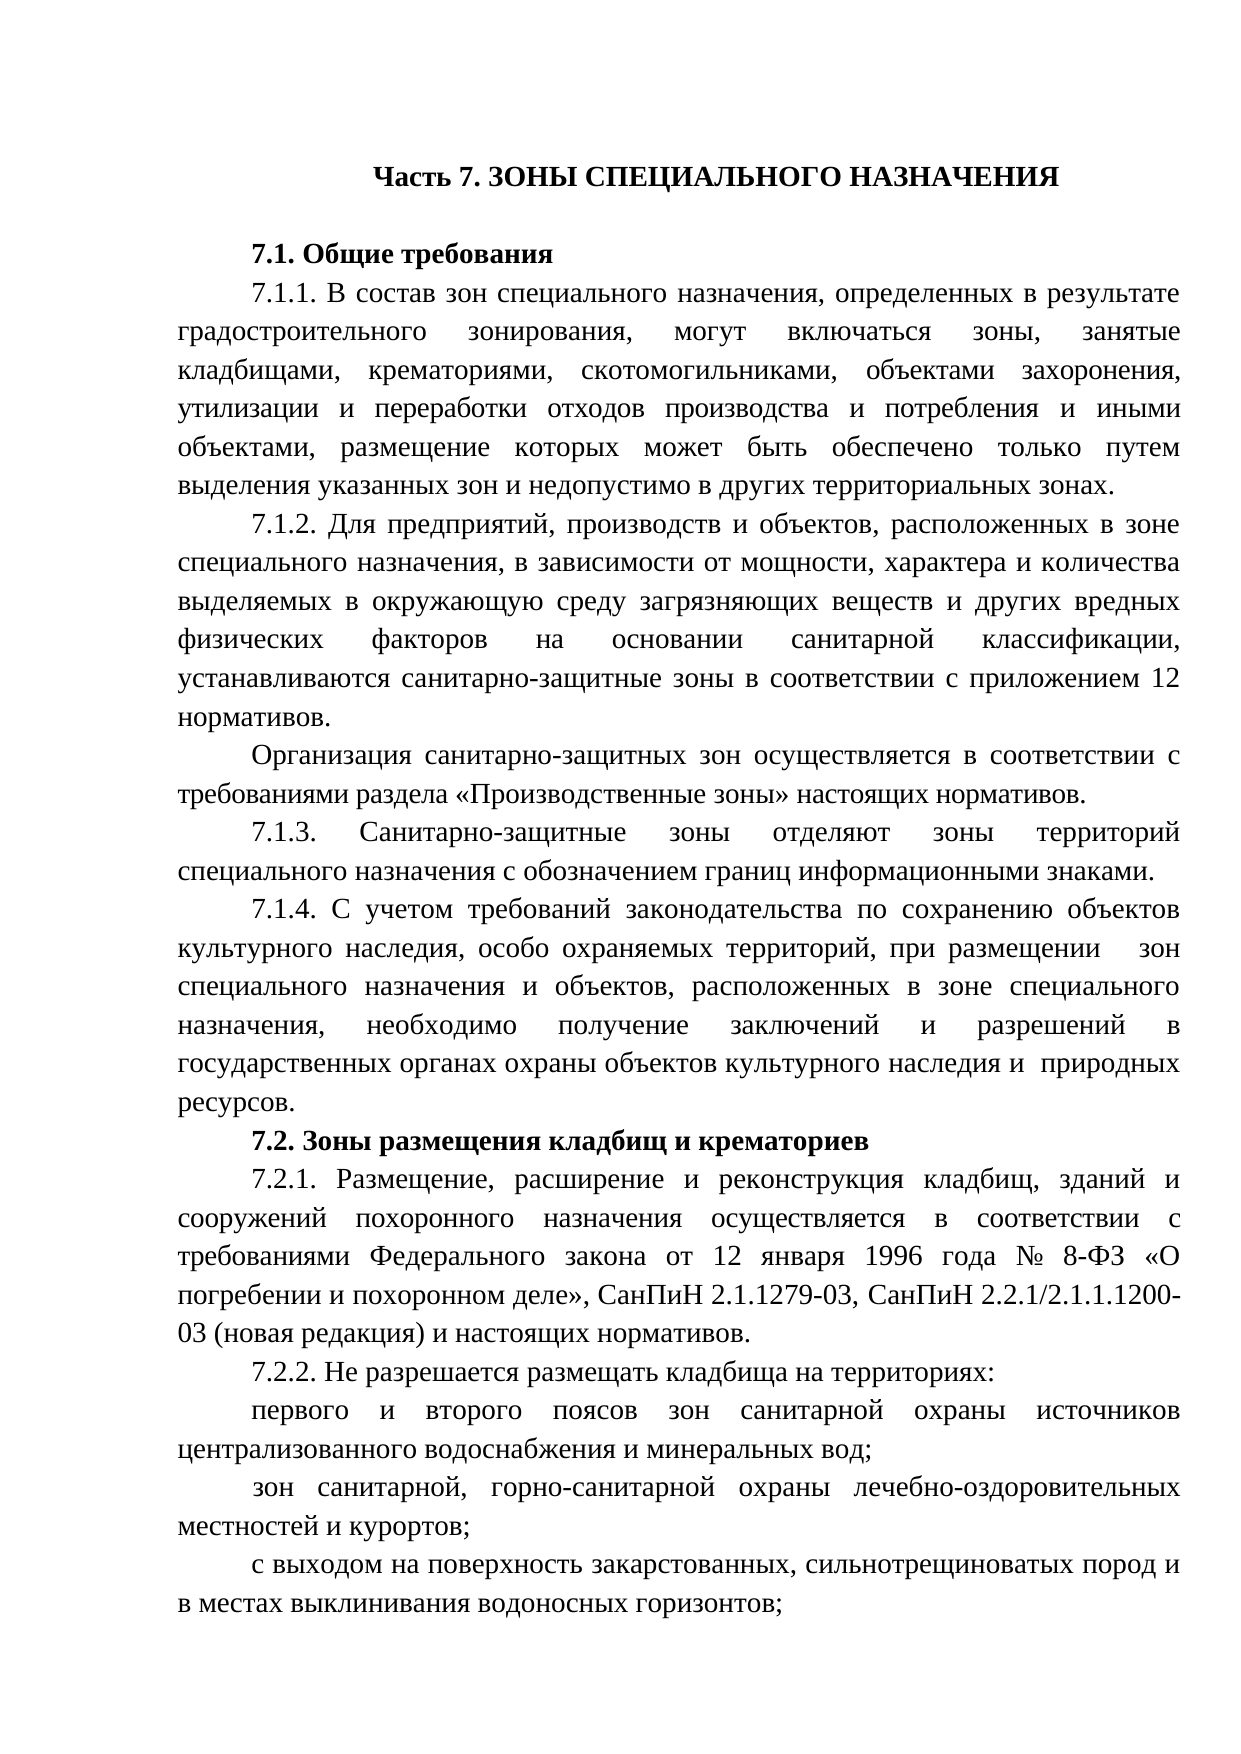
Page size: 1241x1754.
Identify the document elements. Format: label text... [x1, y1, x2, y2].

text 7.1.3. Санитарно-защитные зоны отделяют зоны территорий специального назначения с обозначением границ информационными знаками. [177, 814, 1181, 886]
text Организация санитарно-защитных зон осуществляется в соответствии с требованиями раздела «Производственные зоны» настоящих нормативов. [177, 737, 1181, 809]
text 7.1.2. Для предприятий, производств и объектов, расположенных в зоне специального назначения, в зависимости от мощности, характера и количества выделяемых в окружающую среду загрязняющих веществ и других вредных физических факторов на основании санитарной классификации, устанавливаются санитарно-защитные зоны в соответствии с приложением 12 нормативов. [177, 506, 1181, 732]
text зон санитарной, горно-санитарной охраны лечебно-оздоровительных местностей и курортов; [177, 1469, 1181, 1542]
text 7.2. Зоны размещения кладбищ и крематориев [177, 1123, 1181, 1156]
text 7.1. Общие требования [177, 236, 1181, 270]
text 7.1.4. С учетом требований законодательства по сохранению объектов культурного наследия, особо охраняемых территорий, при размещении зон специального назначения и объектов, расположенных в зоне специального назначения, необходимо получение заключений и разрешений в государственных органах охраны объектов культурного наследия и природных ресурсов. [177, 891, 1181, 1118]
text 7.2.2. Не разрешается размещать кладбища на территориях: [177, 1354, 1181, 1387]
text первого и второго поясов зон санитарной охраны источников централизованного водоснабжения и минеральных вод; [177, 1392, 1181, 1464]
text Часть 7. ЗОНЫ СПЕЦИАЛЬНОГО НАЗНАЧЕНИЯ [177, 159, 1181, 193]
text 7.2.1. Размещение, расширение и реконструкция кладбищ, зданий и сооружений похоронного назначения осуществляется в соответствии с требованиями Федерального закона от 12 января 1996 года № 8-ФЗ «О погребении и похоронном деле», СанПиН 2.1.1279-03, СанПиН 2.2.1/2.1.1.1200-03 (новая редакция) и настоящих нормативов. [177, 1161, 1181, 1349]
text 7.1.1. В состав зон специального назначения, определенных в результате градостроительного зонирования, могут включаться зоны, занятые кладбищами, крематориями, скотомогильниками, объектами захоронения, утилизации и переработки отходов производства и потребления и иными объектами, размещение которых может быть обеспечено только путем выделения указанных зон и недопустимо в других территориальных зонах. [177, 275, 1181, 501]
text с выходом на поверхность закарстованных, сильнотрещиноватых пород и в местах выклинивания водоносных горизонтов; [177, 1547, 1181, 1619]
